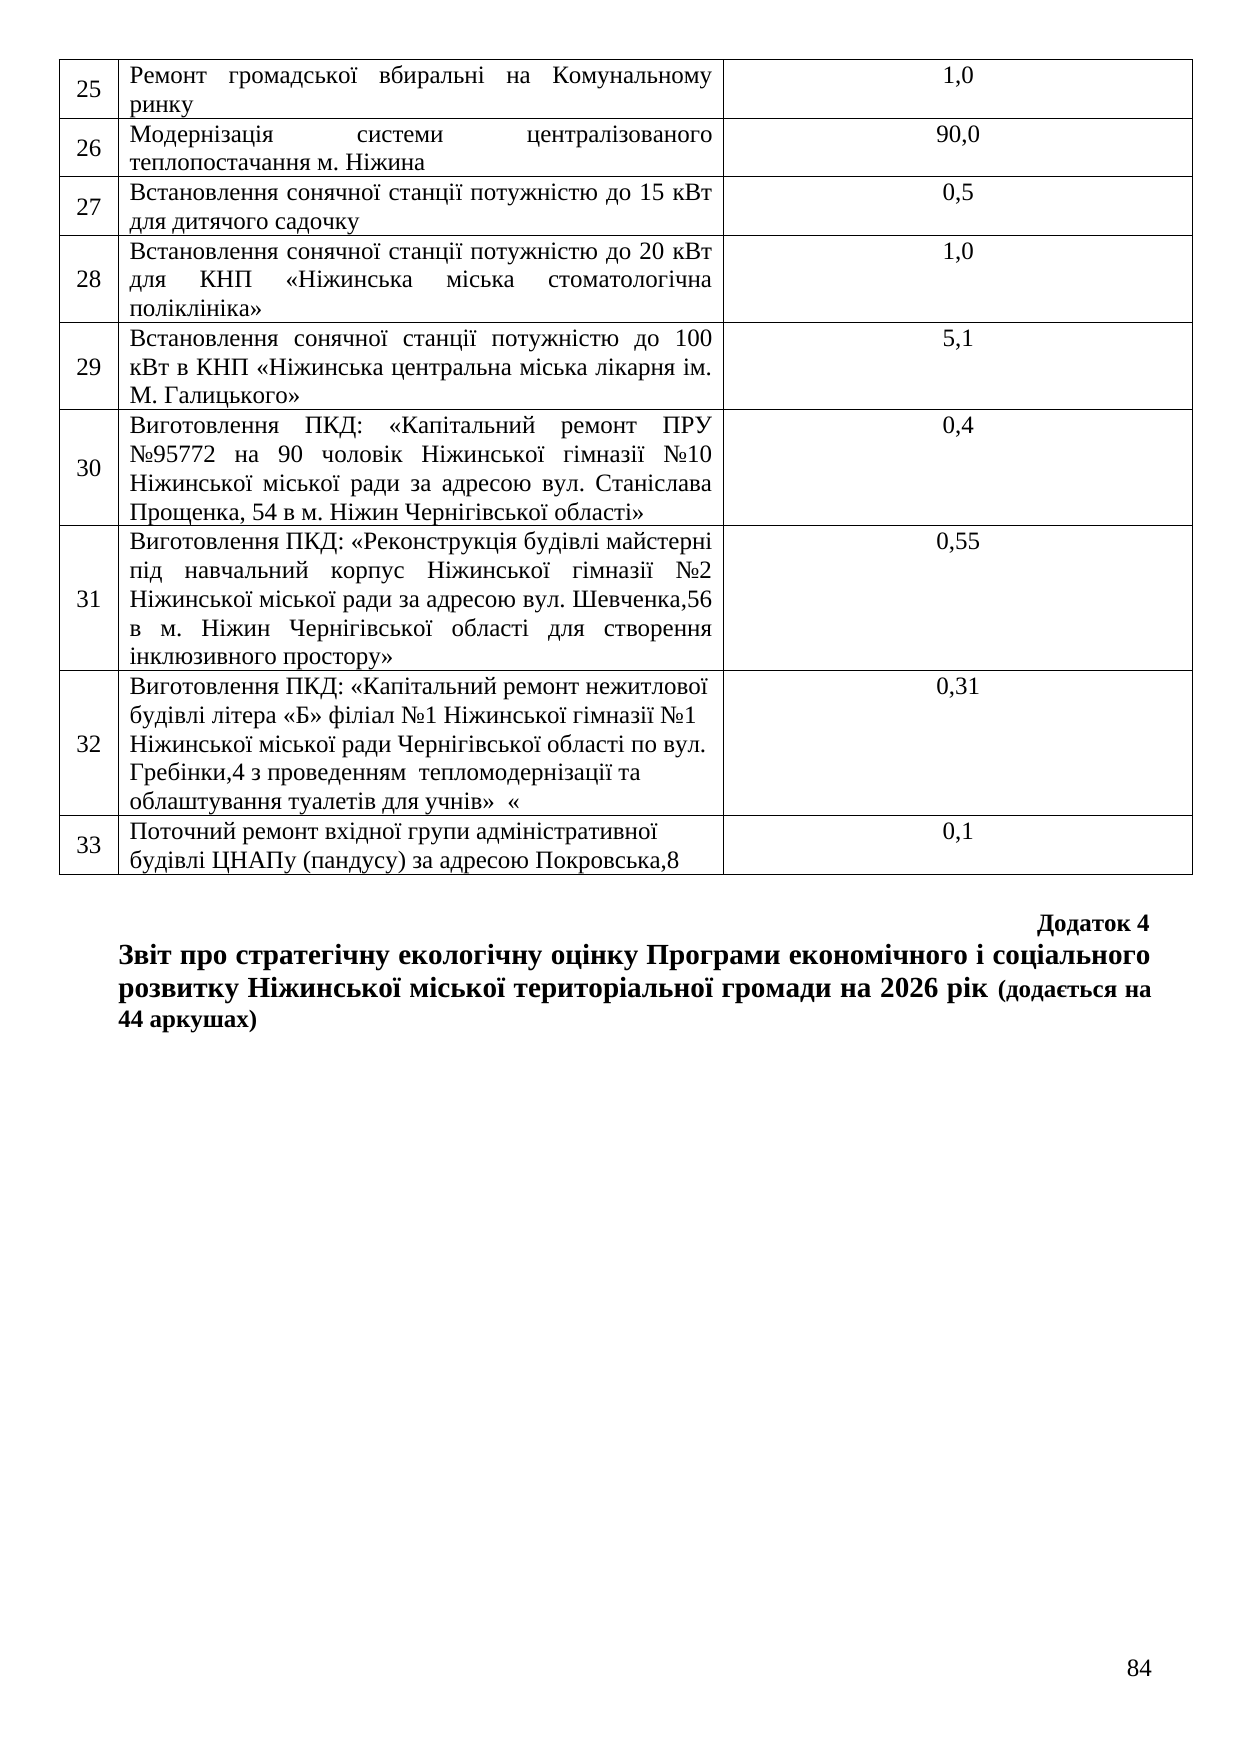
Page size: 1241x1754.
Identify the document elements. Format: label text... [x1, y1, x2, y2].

table_cell Виготовлення ПКД: «Капітальний ремонт ПРУ №95772 на 90 чоловік Ніжинської гімназії №10 Ніжинської міської ради за адресою вул. Станіслава Прощенка, 54 в м. Ніжин Чернігівської області» [119, 410, 723, 525]
table_cell Встановлення сонячної станції потужністю до 20 кВт для КНП «Ніжинська міська стоматологічна поліклініка» [119, 236, 723, 322]
table_cell 26 [60, 119, 118, 176]
table_cell 29 [60, 323, 118, 409]
table_cell 32 [60, 671, 118, 815]
table_cell 1,0 [724, 60, 1192, 118]
table_cell 5,1 [724, 323, 1192, 409]
table_cell 0,5 [724, 177, 1192, 235]
table_cell Встановлення сонячної станції потужністю до 15 кВт для дитячого садочку [119, 177, 723, 235]
table_cell Модернізація системи централізованого теплопостачання м. Ніжина [119, 119, 723, 176]
table_cell Поточний ремонт вхідної групи адміністративної будівлі ЦНАПу (пандусу) за адресою Покровська,8 [119, 816, 723, 873]
table_cell 0,31 [724, 671, 1192, 815]
table_cell 33 [60, 816, 118, 873]
table_cell 31 [60, 526, 118, 670]
table_cell 30 [60, 410, 118, 525]
table_cell Виготовлення ПКД: «Реконструкція будівлі майстерні під навчальний корпус Ніжинської гімназії №2 Ніжинської міської ради за адресою вул. Шевченка,56 в м. Ніжин Чернігівської області для створення інклюзивного простору» [119, 526, 723, 670]
table_cell Виготовлення ПКД: «Капітальний ремонт нежитлової будівлі літера «Б» філіал №1 Ніжинської гімназії №1 Ніжинської міської ради Чернігівської області по вул. Гребінки,4 з проведенням тепломодернізації та облаштування туалетів для учнів» « [119, 671, 723, 815]
table_cell Ремонт громадської вбиральні на Комунальному ринку [119, 60, 723, 118]
table_cell 90,0 [724, 119, 1192, 176]
table_cell 0,55 [724, 526, 1192, 670]
text Звіт про стратегічну екологічну оцінку Програми економічного і соціального розвитку Ніжинської міської територіальної громади на 2026 рік (додається на 44 аркушах) [118, 937, 1152, 1033]
table_cell 0,4 [724, 410, 1192, 525]
table_cell 25 [60, 60, 118, 118]
table_cell 27 [60, 177, 118, 235]
table_cell Встановлення сонячної станції потужністю до 100 кВт в КНП «Ніжинська центральна міська лікарня ім. М. Галицького» [119, 323, 723, 409]
table_cell 0,1 [724, 816, 1192, 873]
table_cell 28 [60, 236, 118, 322]
table_cell 1,0 [724, 236, 1192, 322]
text Додаток 4 [118, 908, 1152, 937]
